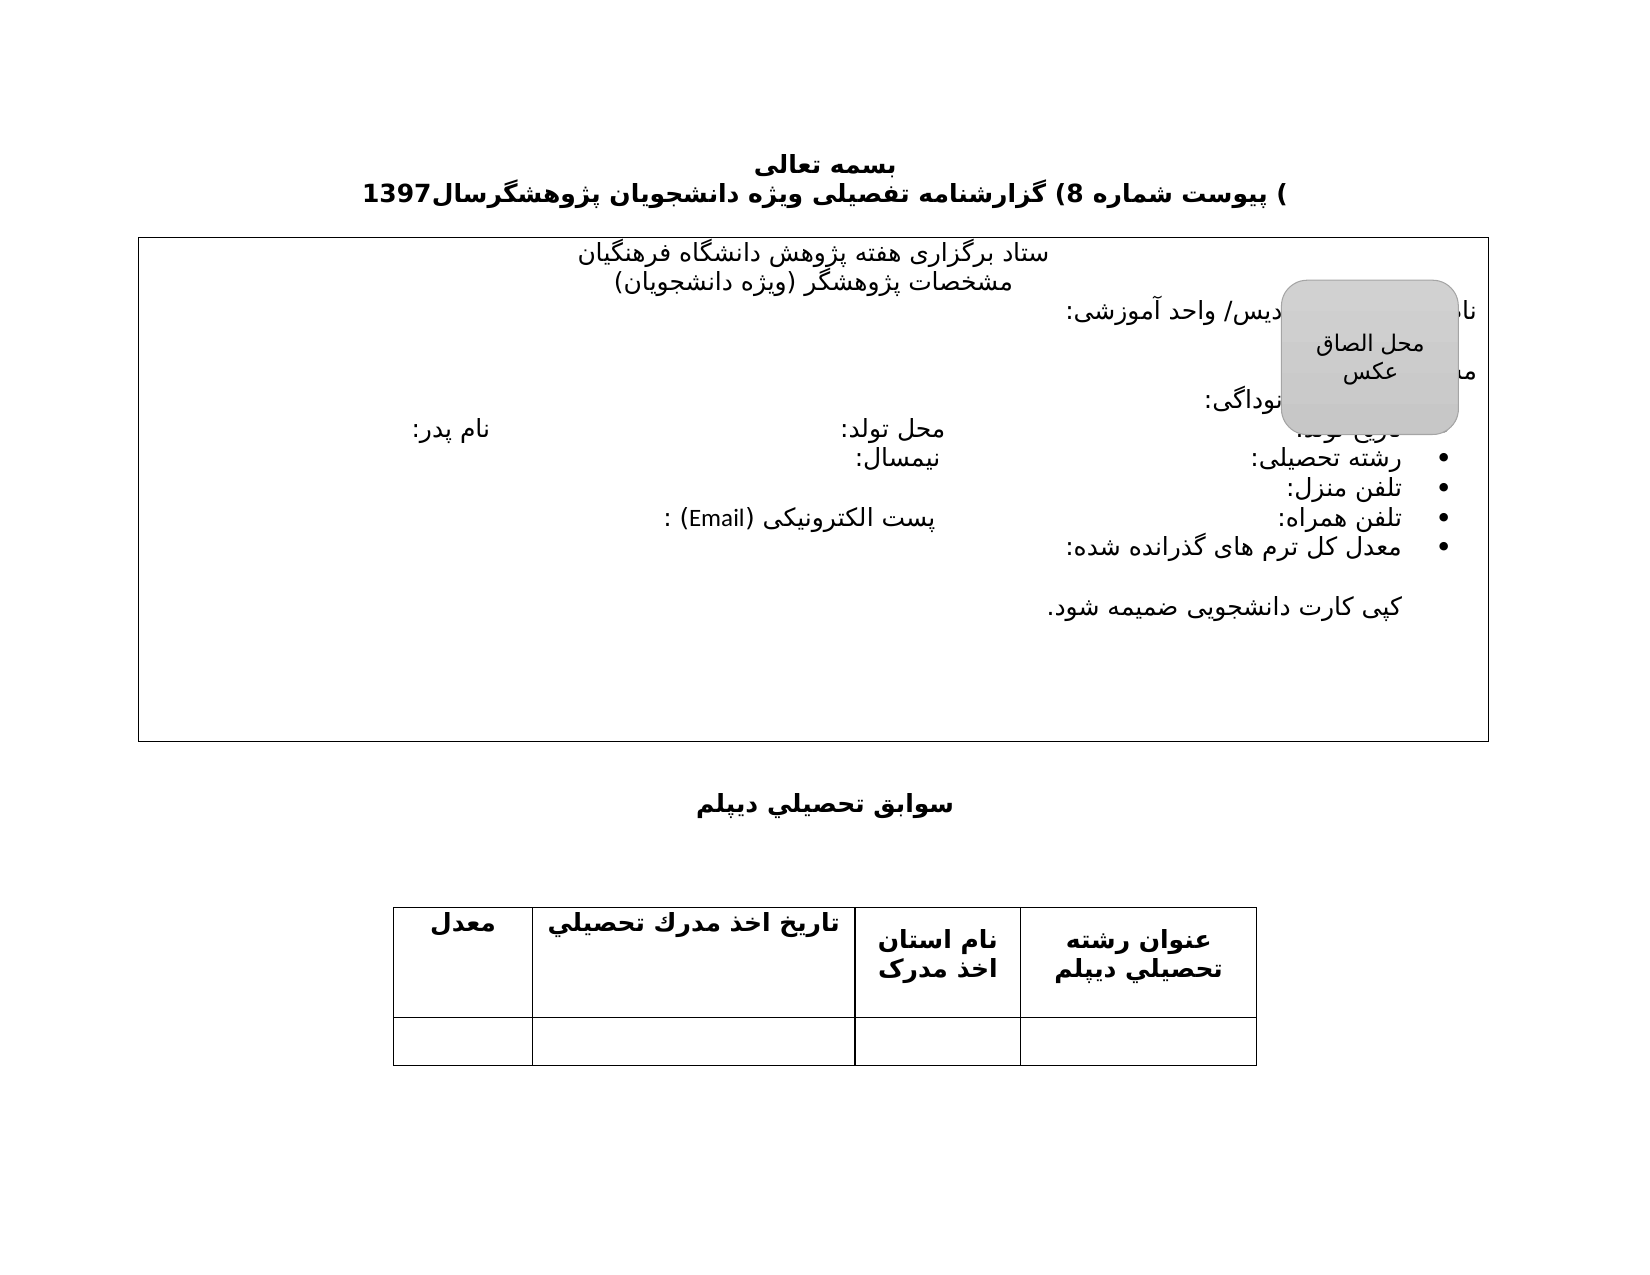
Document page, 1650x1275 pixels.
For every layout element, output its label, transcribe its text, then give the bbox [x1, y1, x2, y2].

table_cell [394, 1018, 532, 1065]
table_cell [856, 1018, 1020, 1065]
table_header تاريخ اخذ مدرك تحصيلي [533, 908, 854, 1017]
table_header معدل [394, 908, 532, 1017]
subtitle ) پیوست شماره 8) گزارشنامه تفصیلی ویژه دانشجویان پژوهشگرسال1397 [150, 179, 1500, 208]
table_header نام استان اخذ مدرک [856, 908, 1020, 1017]
table_cell [533, 1018, 854, 1065]
table_header عنوان رشته تحصيلي دیپلم [1021, 908, 1256, 1017]
subtitle سوابق تحصيلي دیپلم [150, 789, 1500, 819]
table_header ستاد برگزاری هفته پژوهش دانشگاه فرهنگیان مشخصات پژوهشگر (ویژه دانشجویان) نام محل تحصیل پردیس/ واحد آموزشی: مشخصات فردی: نام و نام خانوداگی: تاریخ تولد: محل تولد: نام پدر: رشته تحصیلی: نیمسال: تلفن منزل: تلفن همراه: پست الکترونیکی (Email) : معدل کل ترم های گذرانده شده: کپی کارت دانشجویی ضمیمه شود. [139, 238, 1488, 741]
table_cell [1021, 1018, 1256, 1065]
subtitle بسمه تعالی [150, 150, 1500, 179]
